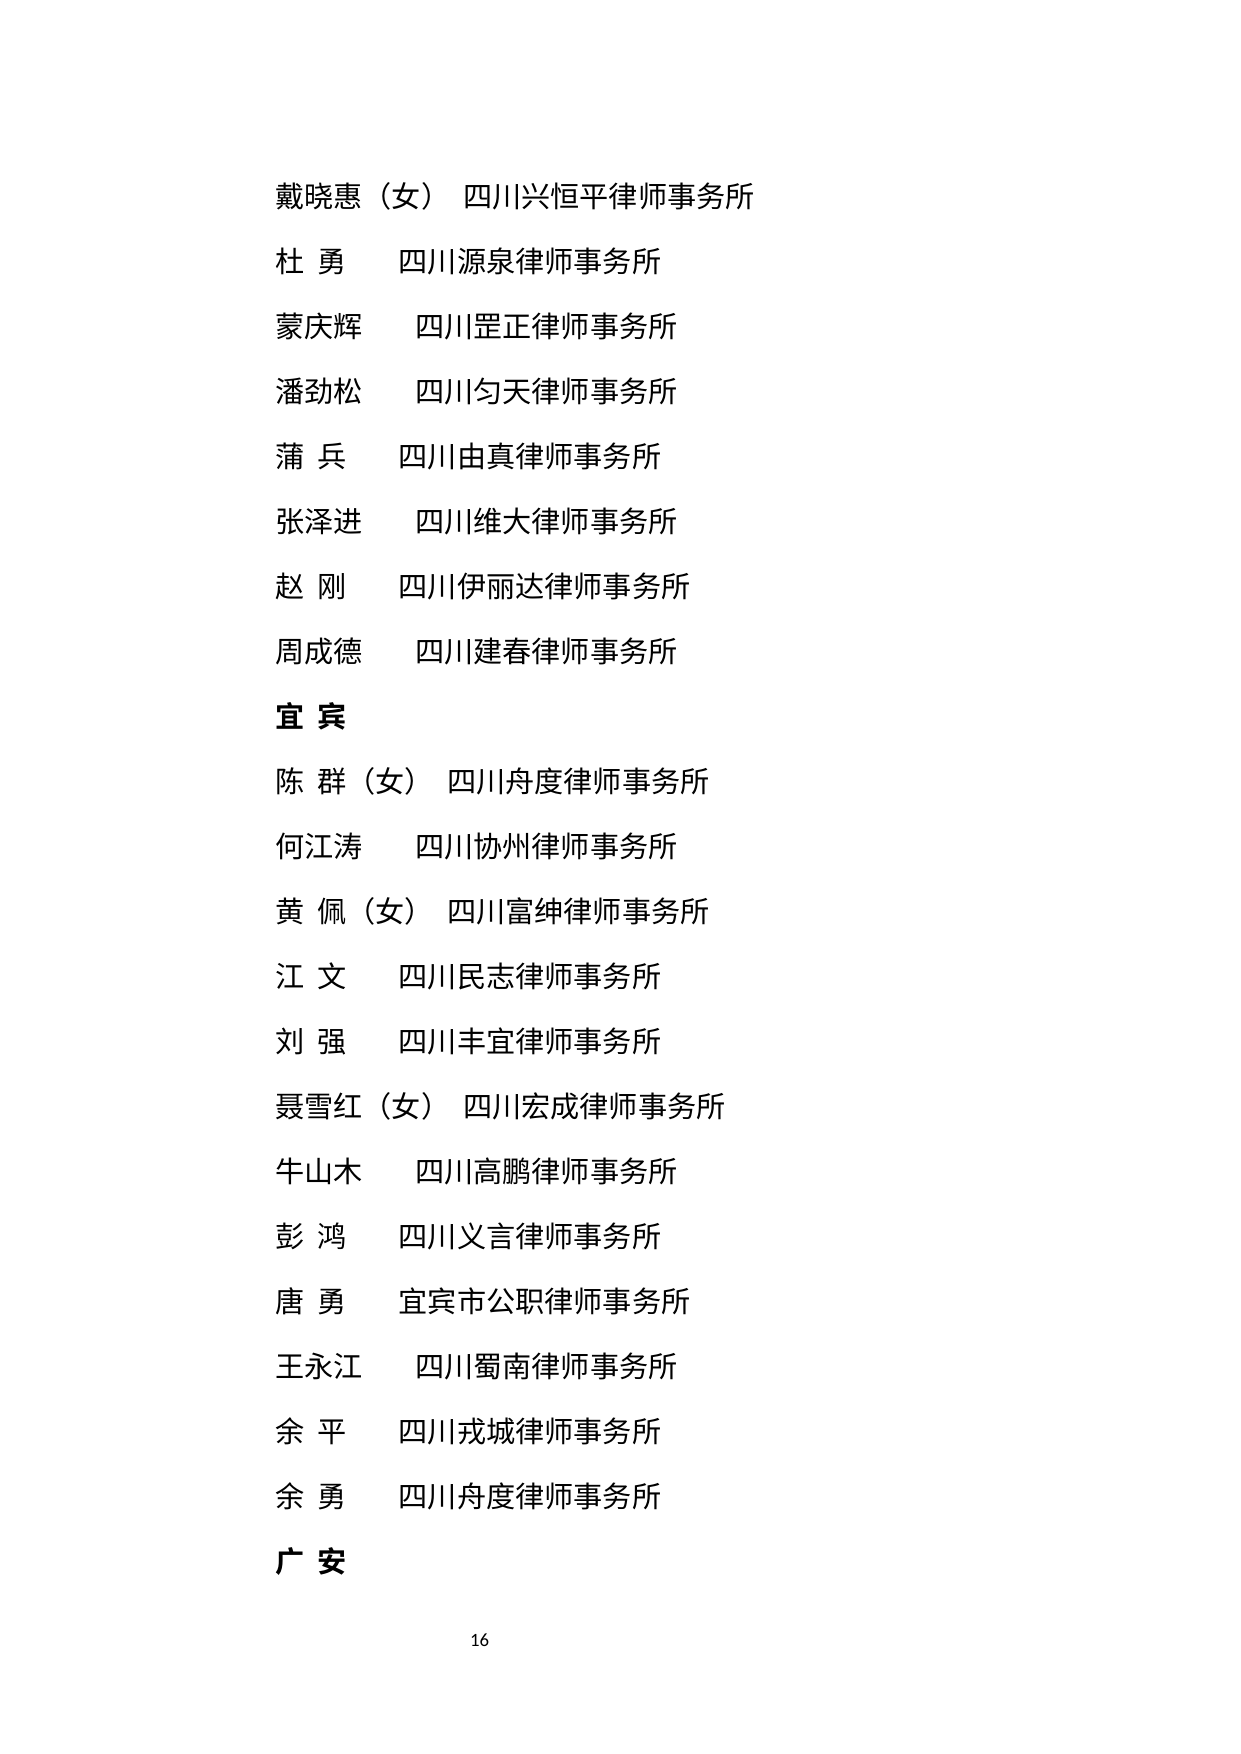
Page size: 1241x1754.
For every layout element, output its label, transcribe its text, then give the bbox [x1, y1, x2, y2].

text 蒲 兵 四川由真律师事务所 [187, 422, 1053, 487]
text 余 勇 四川舟度律师事务所 [187, 1462, 1053, 1527]
text 陈 群（女） 四川舟度律师事务所 [187, 747, 1053, 812]
text 杜 勇 四川源泉律师事务所 [187, 227, 1053, 292]
text 聂雪红（女） 四川宏成律师事务所 [187, 1072, 1053, 1137]
text 江 文 四川民志律师事务所 [187, 942, 1053, 1007]
text 周成德 四川建春律师事务所 [187, 617, 1053, 682]
text 戴晓惠（女） 四川兴恒平律师事务所 [187, 162, 1053, 227]
text 唐 勇 宜宾市公职律师事务所 [187, 1267, 1053, 1332]
text 张泽进 四川维大律师事务所 [187, 487, 1053, 552]
text 何江涛 四川协州律师事务所 [187, 812, 1053, 877]
text 宜 宾 [187, 682, 1053, 747]
text 潘劲松 四川匀天律师事务所 [187, 357, 1053, 422]
text 广 安 [187, 1527, 1053, 1592]
text 牛山木 四川高鹏律师事务所 [187, 1137, 1053, 1202]
text 余 平 四川戎城律师事务所 [187, 1397, 1053, 1462]
text 赵 刚 四川伊丽达律师事务所 [187, 552, 1053, 617]
text 彭 鸿 四川义言律师事务所 [187, 1202, 1053, 1267]
text 黄 佩（女） 四川富绅律师事务所 [187, 877, 1053, 942]
text 王永江 四川蜀南律师事务所 [187, 1332, 1053, 1397]
text 蒙庆辉 四川罡正律师事务所 [187, 292, 1053, 357]
text 刘 强 四川丰宜律师事务所 [187, 1007, 1053, 1072]
